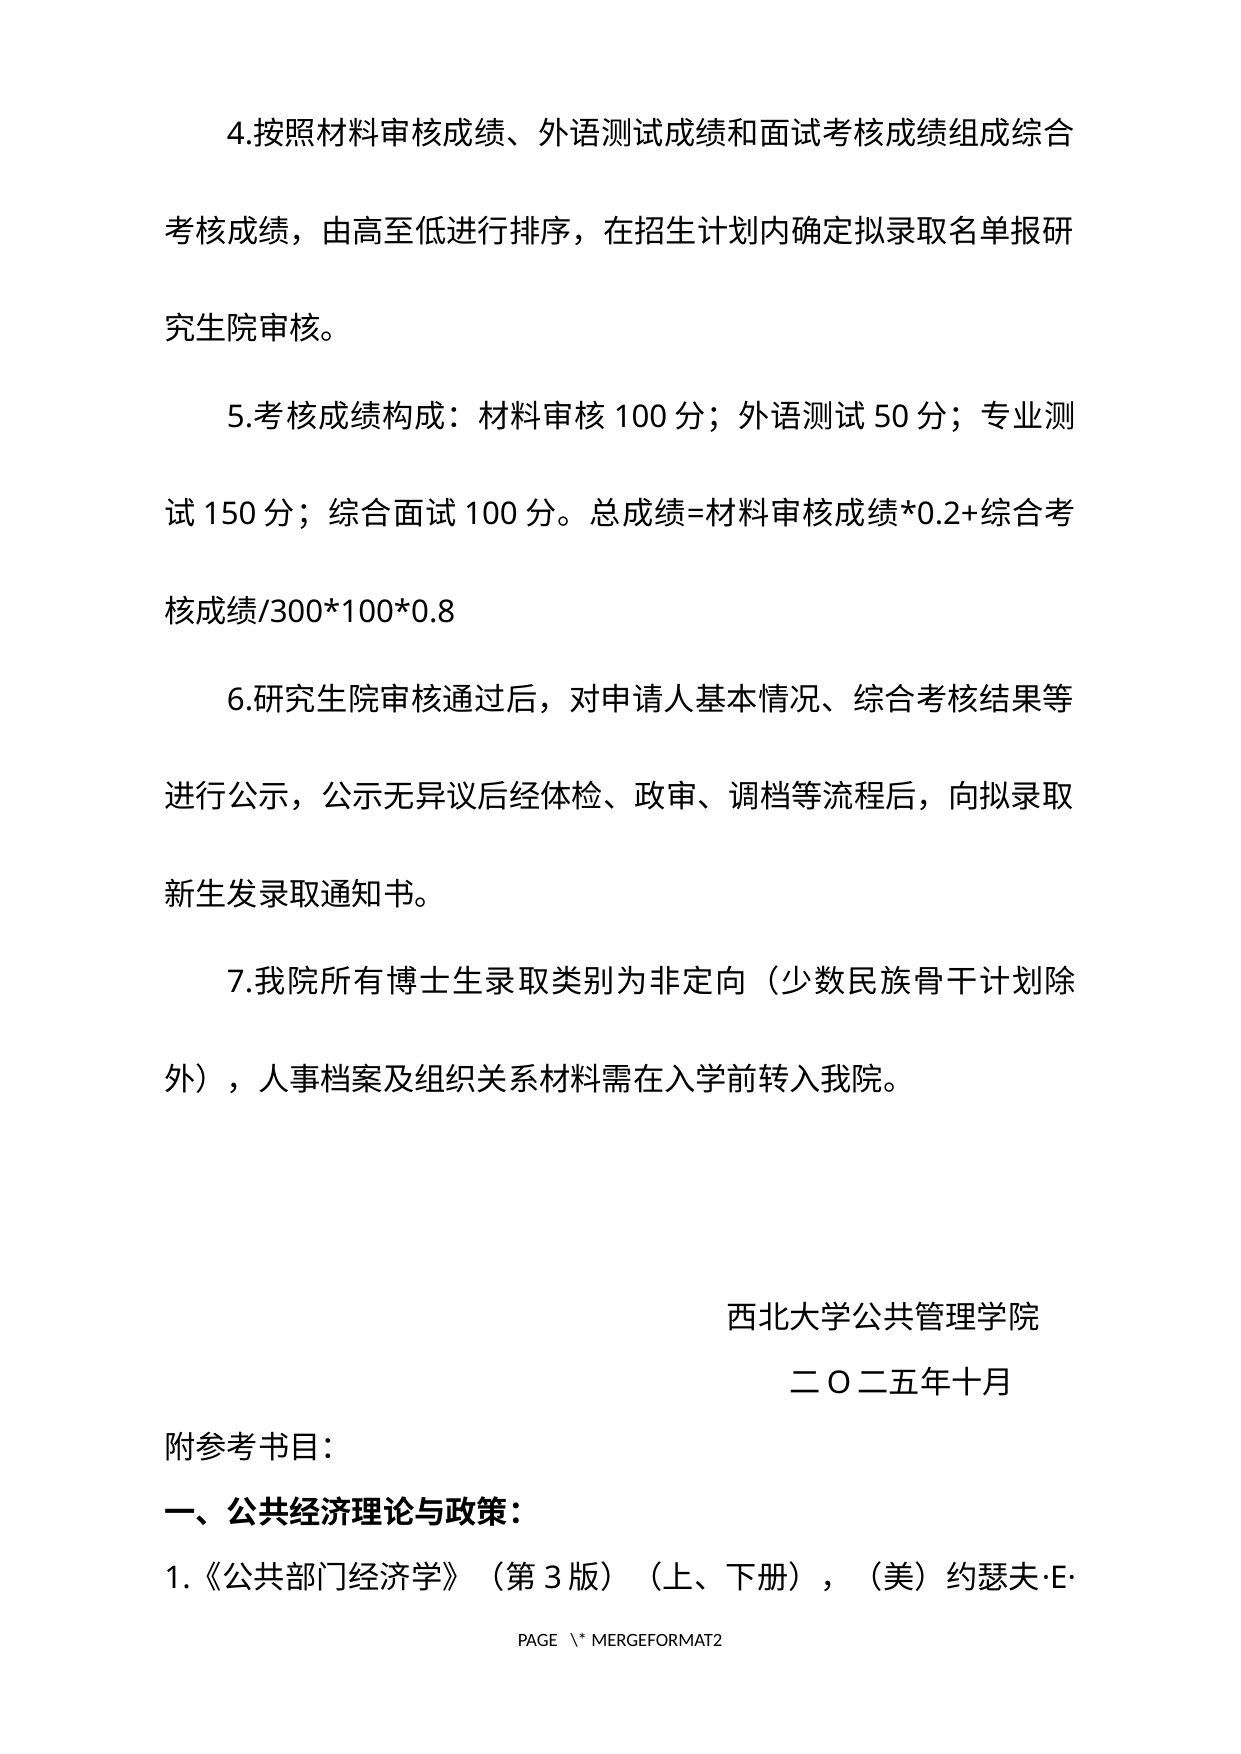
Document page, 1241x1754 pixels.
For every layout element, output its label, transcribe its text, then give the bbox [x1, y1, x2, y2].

text 6.研究生院审核通过后，对申请人基本情况、综合考核结果等进行公示，公示无异议后经体检、政审、调档等流程后，向拟录取新生发录取通知书。 [164, 664, 1076, 924]
text 5.考核成绩构成：材料审核100分；外语测试50分；专业测试150分；综合面试100分。总成绩=材料审核成绩*0.2+综合考核成绩/300*100*0.8 [164, 381, 1076, 641]
text 西北大学公共管理学院 [164, 1283, 1076, 1348]
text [164, 1543, 1076, 1608]
text 4.按照材料审核成绩、外语测试成绩和面试考核成绩组成综合考核成绩，由高至低进行排序，在招生计划内确定拟录取名单报研究生院审核。 [164, 98, 1076, 358]
text 一、公共经济理论与政策： [164, 1478, 1076, 1543]
text 二O二五年十月 [164, 1348, 1076, 1413]
text 附参考书目： [164, 1413, 1076, 1478]
text 7.我院所有博士生录取类别为非定向（少数民族骨干计划除外），人事档案及组织关系材料需在入学前转入我院。 [164, 946, 1076, 1109]
